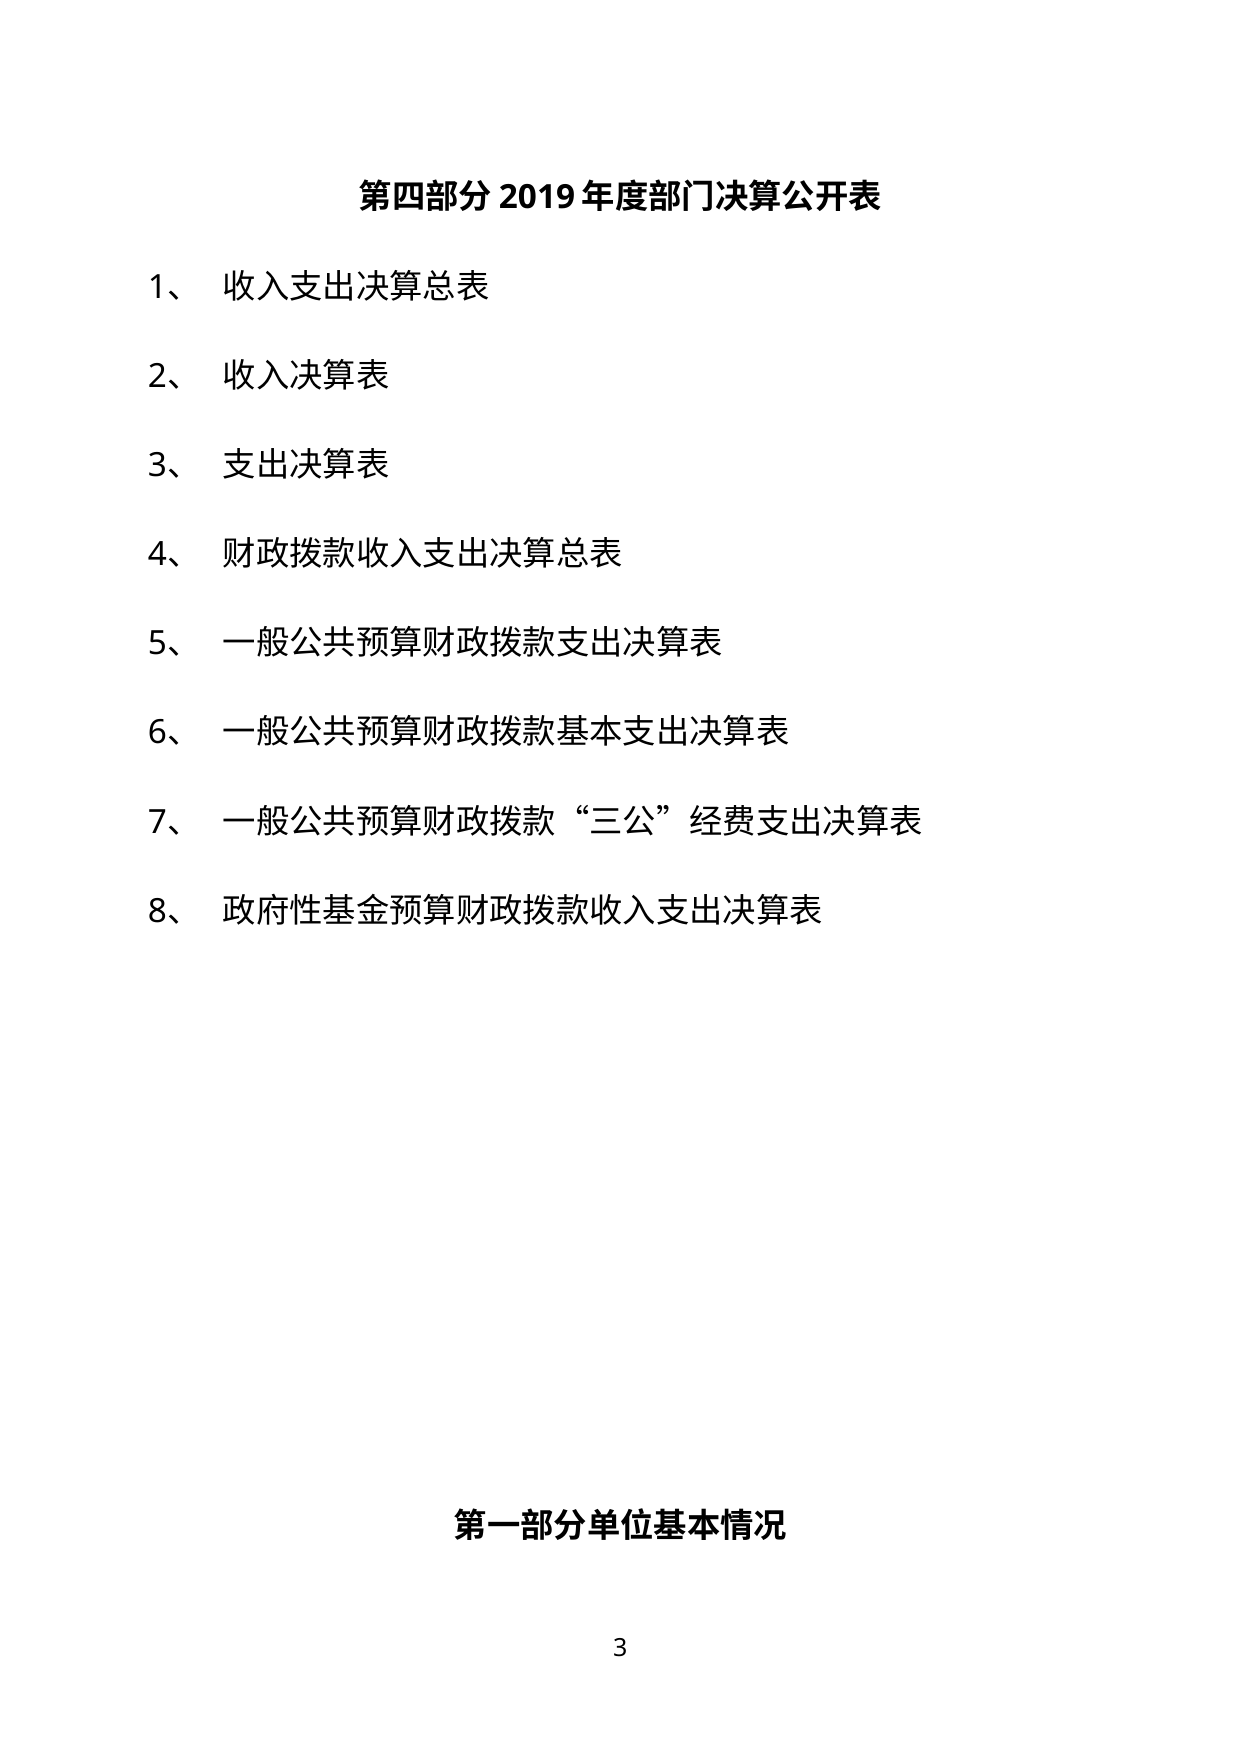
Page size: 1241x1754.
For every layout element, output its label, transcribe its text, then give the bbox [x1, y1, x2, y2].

text 第四部分2019年度部门决算公开表 [148, 162, 1092, 227]
list 财政拨款收入支出决算总表 [148, 519, 1092, 584]
list 一般公共预算财政拨款“三公”经费支出决算表 [148, 786, 1092, 851]
list 一般公共预算财政拨款基本支出决算表 [148, 697, 1092, 762]
list 收入支出决算总表 [148, 251, 1092, 316]
list 一般公共预算财政拨款支出决算表 [148, 608, 1092, 673]
text 第一部分单位基本情况 [148, 1491, 1092, 1556]
list 政府性基金预算财政拨款收入支出决算表 [148, 875, 1092, 940]
list 支出决算表 [148, 429, 1092, 494]
list 收入决算表 [148, 340, 1092, 405]
